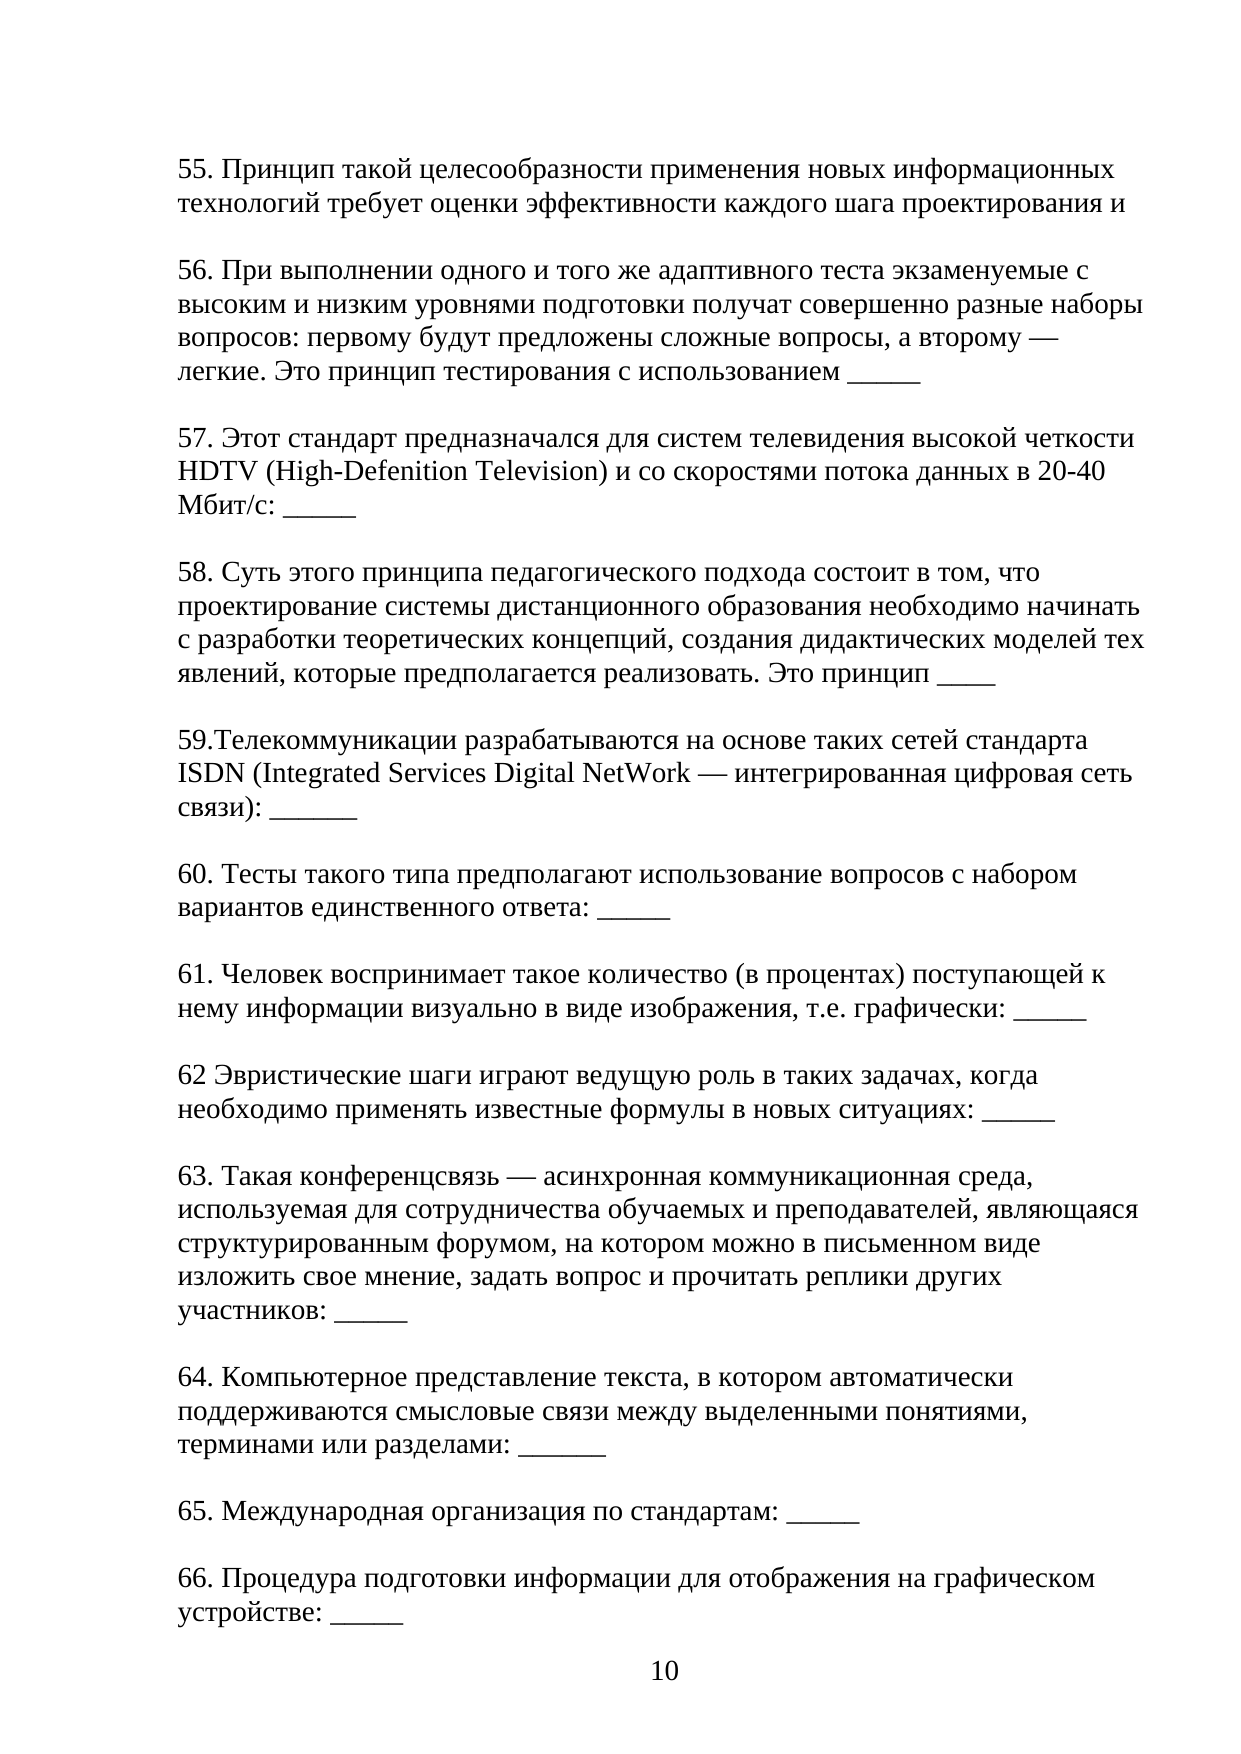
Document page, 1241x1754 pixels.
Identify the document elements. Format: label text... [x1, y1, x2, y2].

text 57. Этот стандарт предназначался для систем телевидения высокой четкости HDTV (High-Defenition Television) и со скоростями потока данных в 20-40 Мбит/с: _____ [177, 420, 1152, 521]
text 58. Суть этого принципа педагогического подхода состоит в том, что проектирование системы дистанционного образования необходимо начинать с разработки теоретических концепций, создания дидактических моделей тех явлений, которые предполагается реализовать. Это принцип ____ [177, 554, 1152, 688]
text 59.Телекоммуникации разрабатываются на основе таких сетей стандарта ISDN (Integrated Services Digital NetWork — интегрированная цифровая сеть связи): ______ [177, 722, 1152, 822]
text 56. При выполнении одного и того же адаптивного теста экзаменуемые с высоким и низким уровнями подготовки получат совершенно разные наборы вопросов: первому будут предложены сложные вопросы, а второму — легкие. Это принцип тестирования с использованием _____ [177, 252, 1152, 386]
text 60. Тесты такого типа предполагают использование вопросов с набором вариантов единственного ответа: _____ [177, 856, 1152, 923]
text 63. Такая конференцсвязь — асинхронная коммуникационная среда, используемая для сотрудничества обучаемых и преподавателей, являющаяся структурированным форумом, на котором можно в письменном виде изложить свое мнение, задать вопрос и прочитать реплики других участников: _____ [177, 1158, 1152, 1326]
text 64. Компьютерное представление текста, в котором автоматически поддерживаются смысловые связи между выделенными понятиями, терминами или разделами: ______ [177, 1359, 1152, 1460]
text 65. Международная организация по стандартам: _____ [177, 1493, 1152, 1527]
text 62 Эвристические шаги играют ведущую роль в таких задачах, когда необходимо применять известные формулы в новых ситуациях: _____ [177, 1057, 1152, 1124]
text 66. Процедура подготовки информации для отображения на графическом устройстве: _____ [177, 1560, 1152, 1627]
text 55. Принцип такой целесообразности применения новых информационных технологий требует оценки эффективности каждого шага проектирования и [177, 152, 1152, 219]
text 61. Человек воспринимает такое количество (в процентах) поступающей к нему информации визуально в виде изображения, т.е. графически: _____ [177, 957, 1152, 1024]
